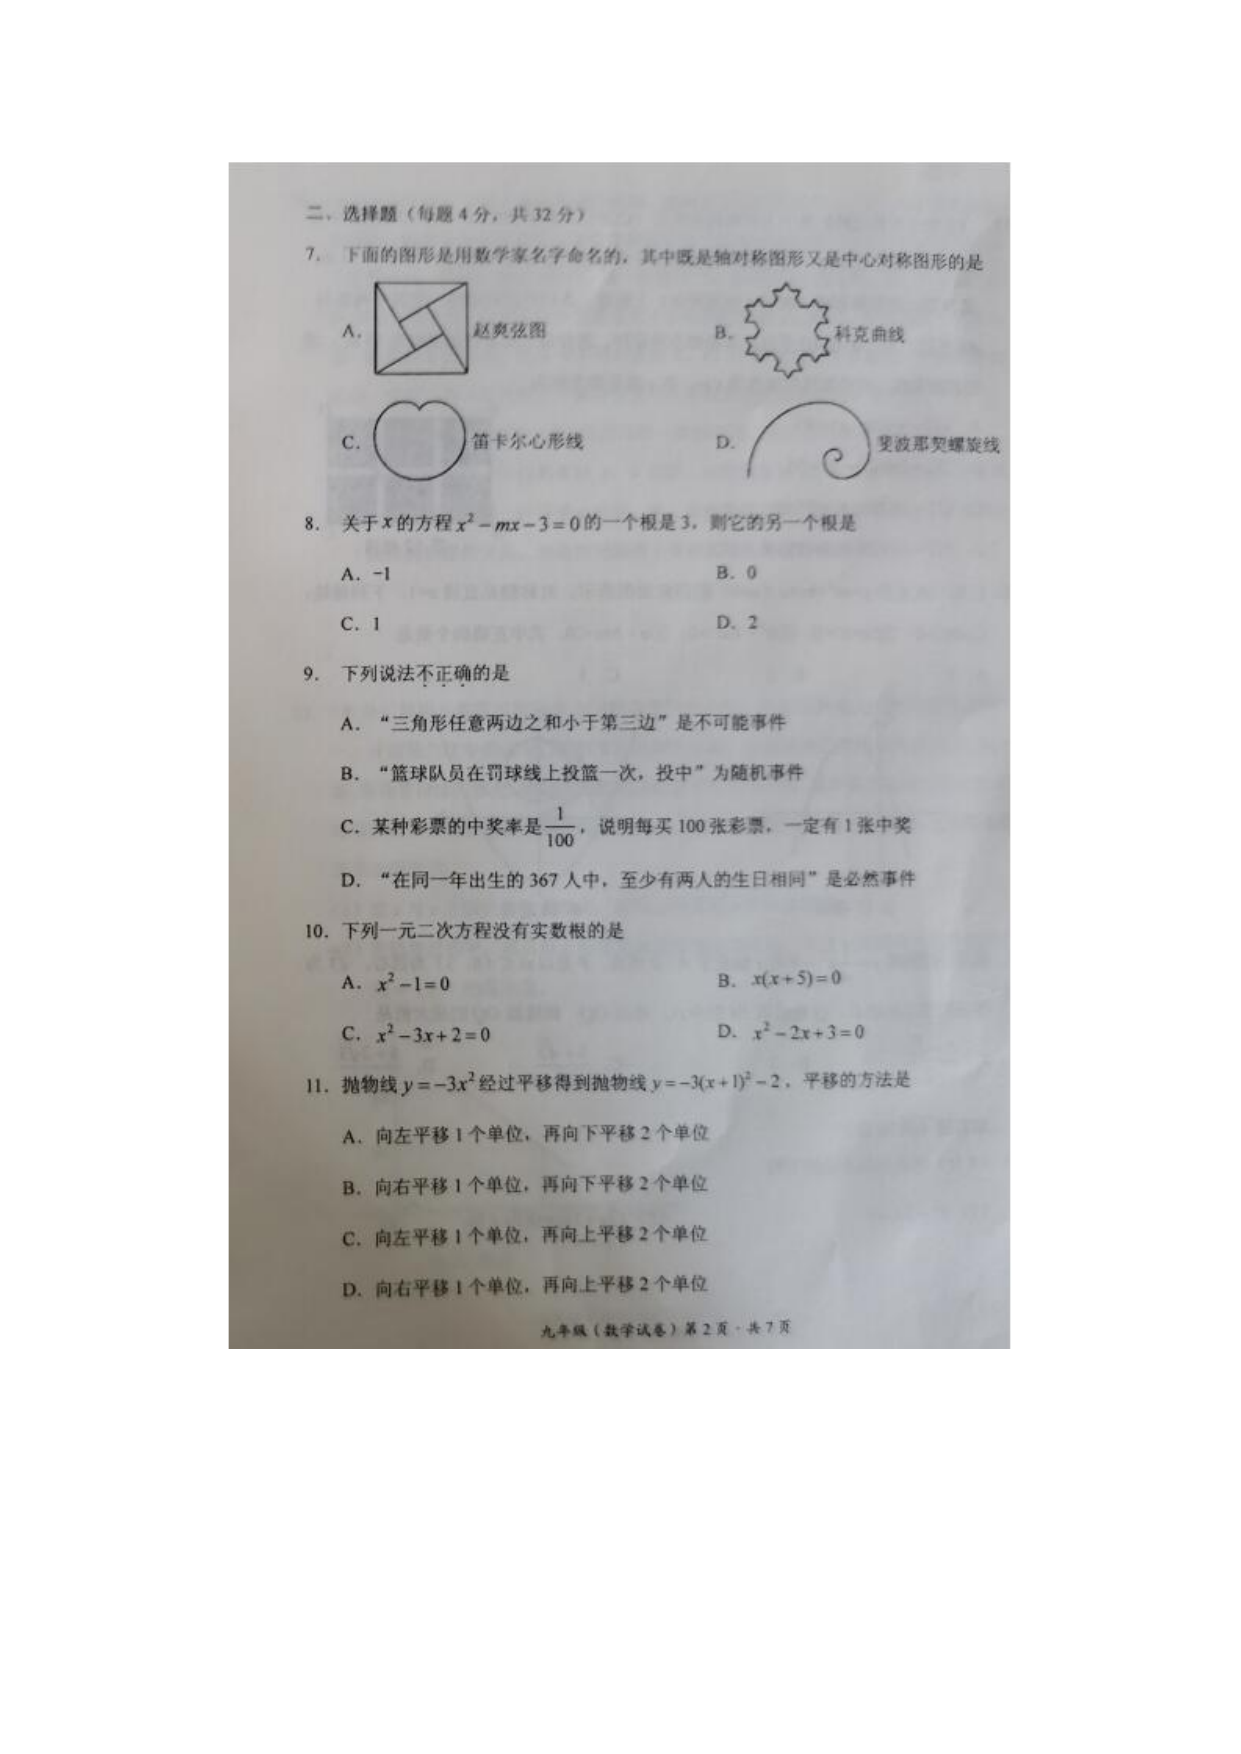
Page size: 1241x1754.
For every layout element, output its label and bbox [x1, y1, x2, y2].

picture [228, 162, 1012, 1349]
